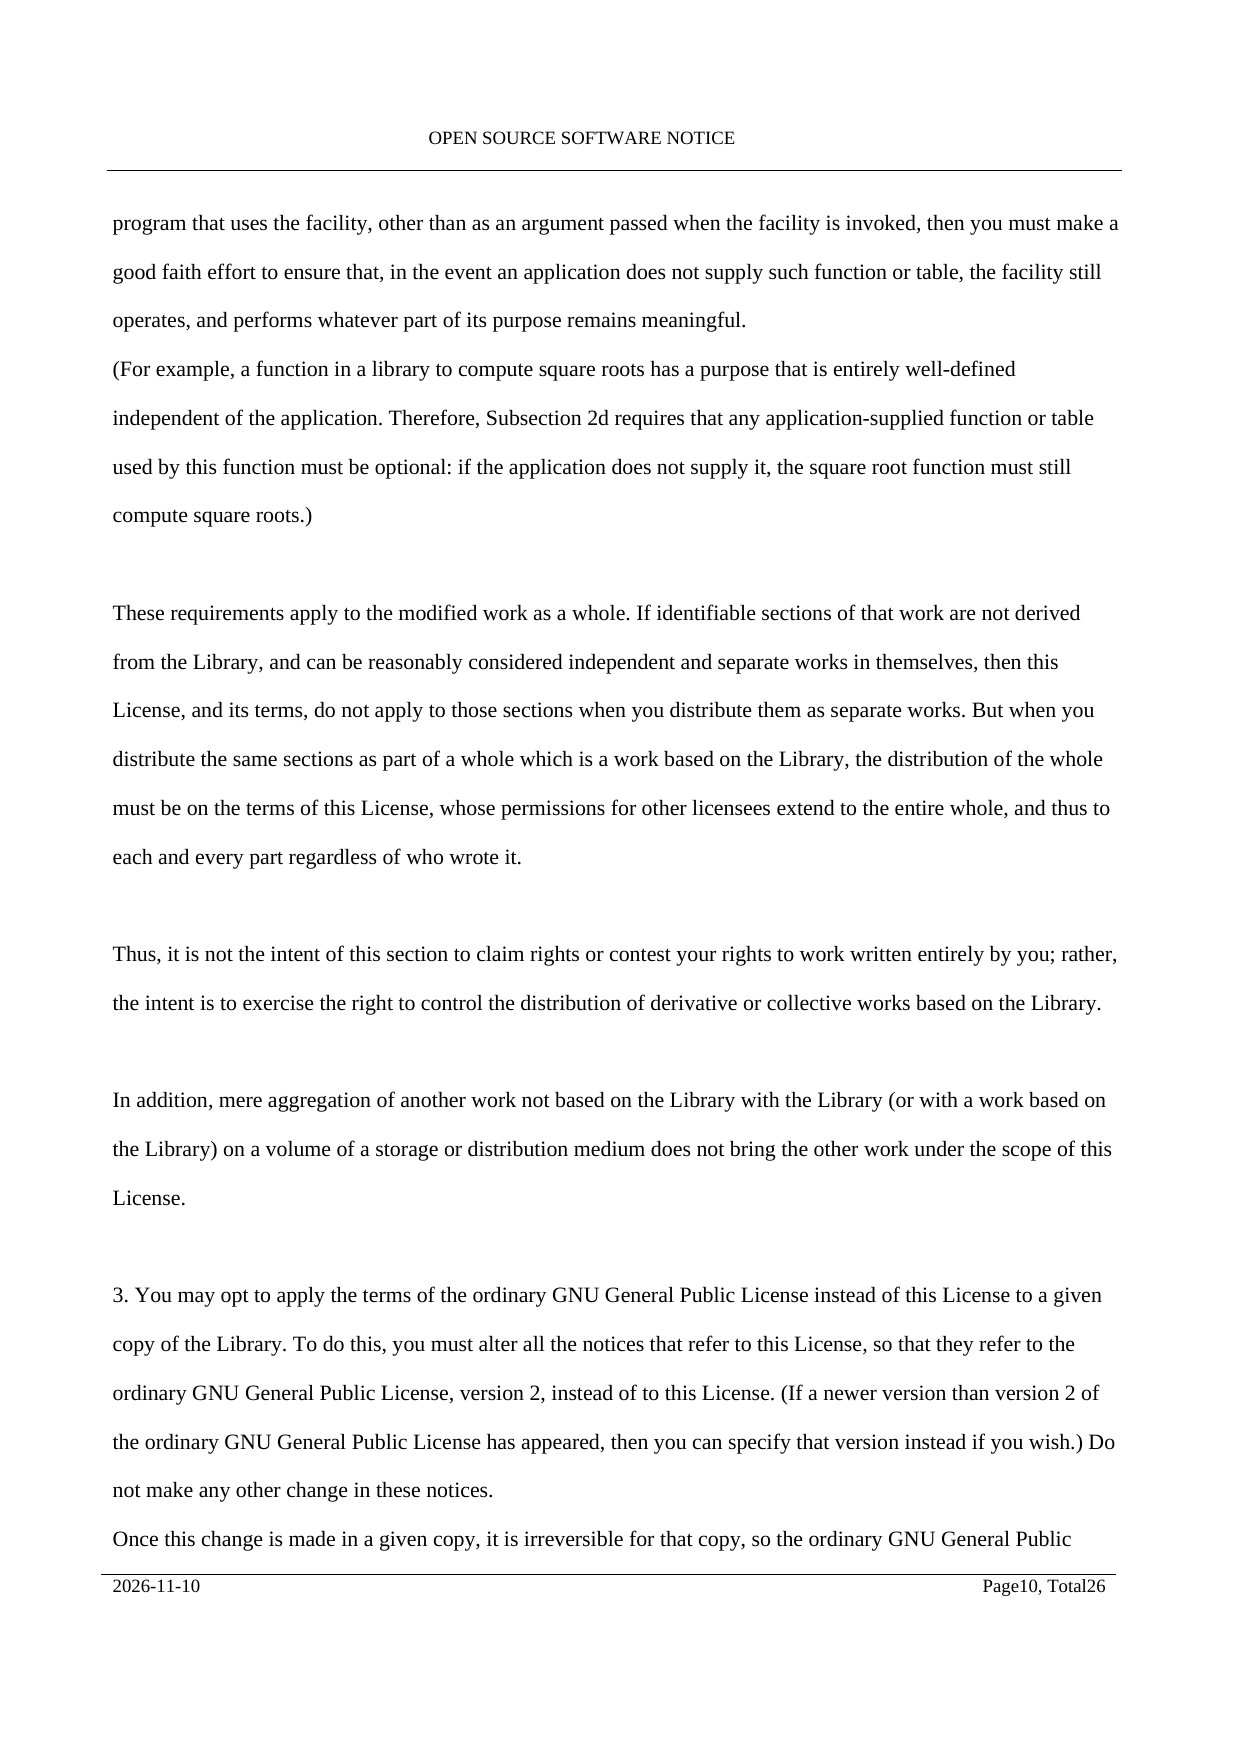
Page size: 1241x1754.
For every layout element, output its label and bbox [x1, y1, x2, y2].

text [112, 206, 1128, 1555]
